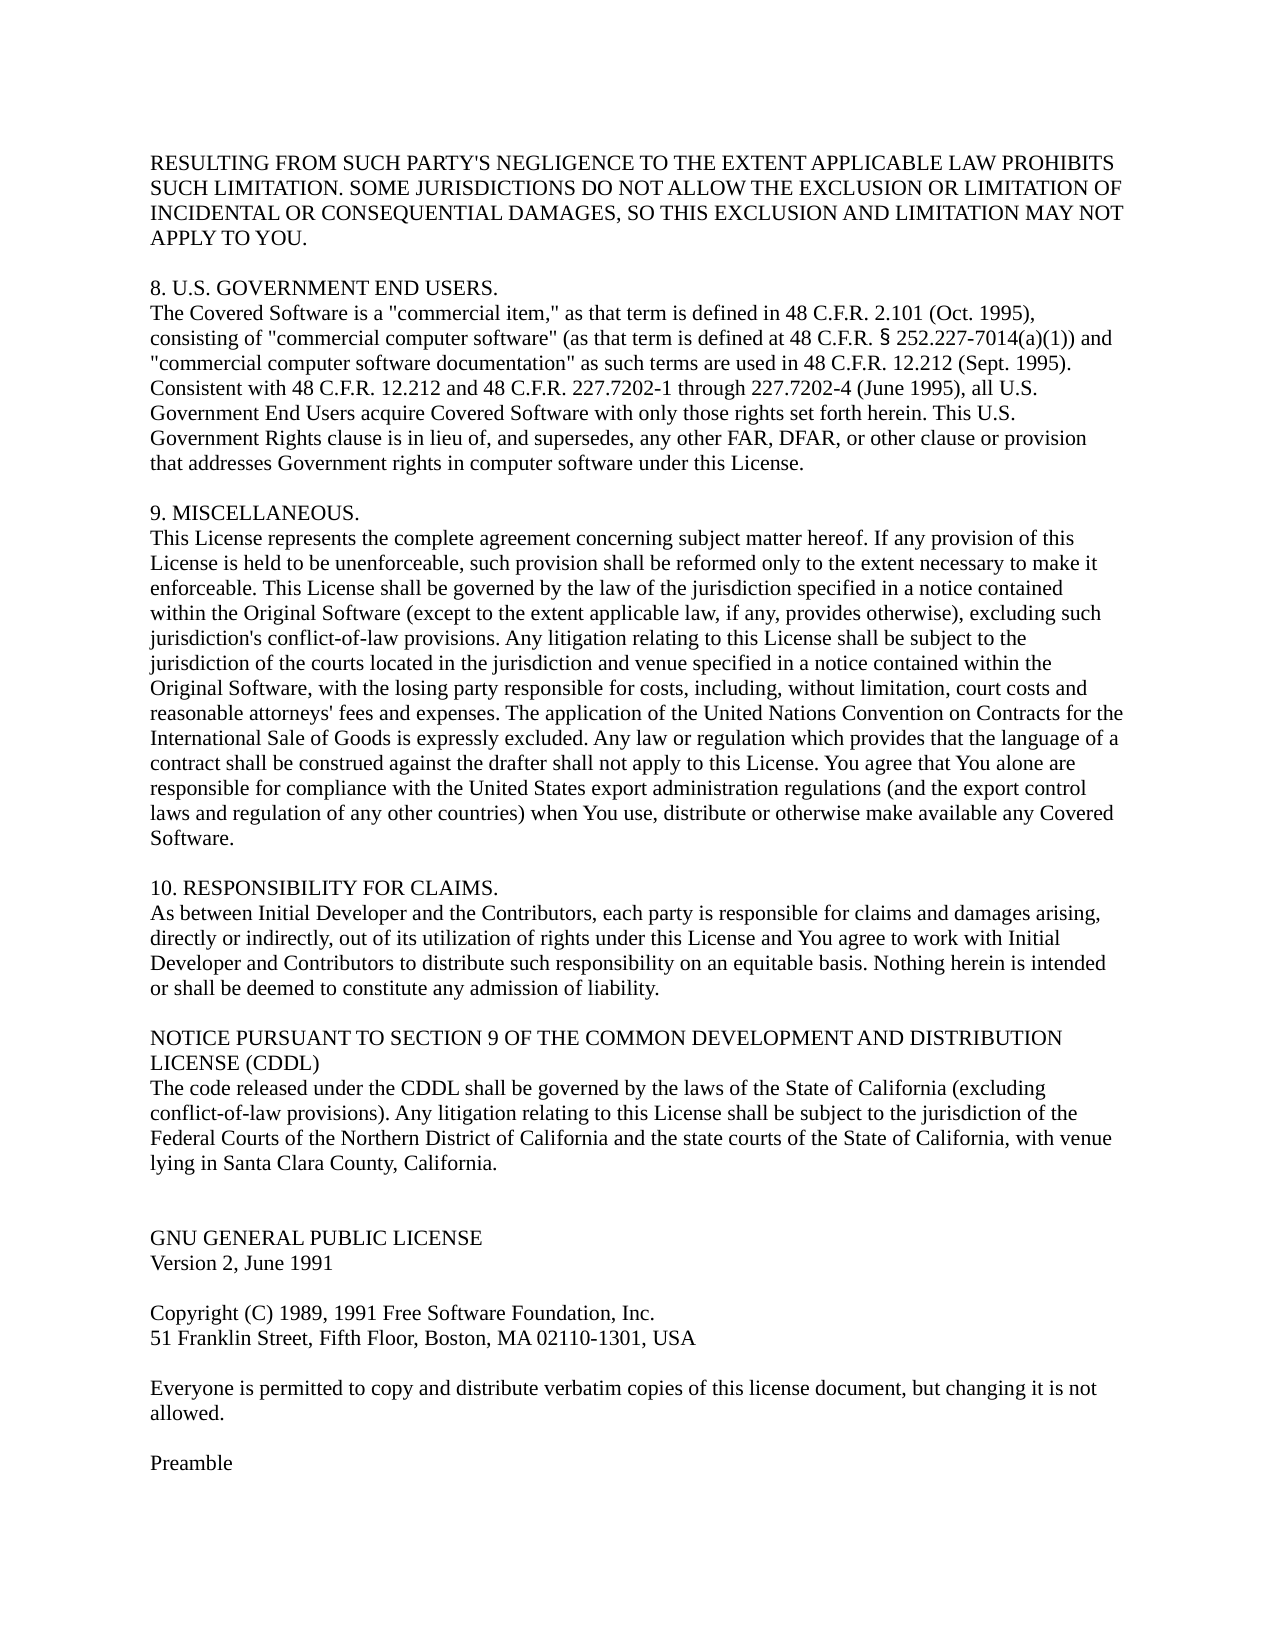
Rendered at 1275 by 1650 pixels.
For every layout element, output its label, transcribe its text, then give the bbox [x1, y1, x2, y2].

text NOTICE PURSUANT TO SECTION 9 OF THE COMMON DEVELOPMENT AND DISTRIBUTION LICENSE (CDDL) [150, 1025, 1125, 1075]
text 10. RESPONSIBILITY FOR CLAIMS. [150, 875, 1125, 900]
text GNU GENERAL PUBLIC LICENSE [150, 1200, 1125, 1250]
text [150, 150, 1125, 250]
text This License represents the complete agreement concerning subject matter hereof. If any provision of this License is held to be unenforceable, such provision shall be reformed only to the extent necessary to make it enforceable. This License shall be governed by the law of the jurisdiction specified in a notice contained within the Original Software (except to the extent applicable law, if any, provides otherwise), excluding such jurisdiction's conflict-of-law provisions. Any litigation relating to this License shall be subject to the jurisdiction of the courts located in the jurisdiction and venue specified in a notice contained within the Original Software, with the losing party responsible for costs, including, without limitation, court costs and reasonable attorneys' fees and expenses. The application of the United Nations Convention on Contracts for the International Sale of Goods is expressly excluded. Any law or regulation which provides that the language of a contract shall be construed against the drafter shall not apply to this License. You agree that You alone are responsible for compliance with the United States export administration regulations (and the export control laws and regulation of any other countries) when You use, distribute or otherwise make available any Covered Software. [150, 525, 1125, 850]
text As between Initial Developer and the Contributors, each party is responsible for claims and damages arising, directly or indirectly, out of its utilization of rights under this License and You agree to work with Initial Developer and Contributors to distribute such responsibility on an equitable basis. Nothing herein is intended or shall be deemed to constitute any admission of liability. [150, 900, 1125, 1000]
text Copyright (C) 1989, 1991 Free Software Foundation, Inc. [150, 1300, 1125, 1325]
text Version 2, June 1991 [150, 1250, 1125, 1275]
text Preamble [150, 1450, 1125, 1475]
text Everyone is permitted to copy and distribute verbatim copies of this license document, but changing it is not allowed. [150, 1375, 1125, 1425]
text 51 Franklin Street, Fifth Floor, Boston, MA 02110-1301, USA [150, 1325, 1125, 1350]
text The Covered Software is a "commercial item," as that term is defined in 48 C.F.R. 2.101 (Oct. 1995), consisting of "commercial computer software" (as that term is defined at 48 C.F.R. § 252.227-7014(a)(1)) and "commercial computer software documentation" as such terms are used in 48 C.F.R. 12.212 (Sept. 1995). Consistent with 48 C.F.R. 12.212 and 48 C.F.R. 227.7202-1 through 227.7202-4 (June 1995), all U.S. Government End Users acquire Covered Software with only those rights set forth herein. This U.S. Government Rights clause is in lieu of, and supersedes, any other FAR, DFAR, or other clause or provision that addresses Government rights in computer software under this License. [150, 300, 1125, 475]
text 9. MISCELLANEOUS. [150, 500, 1125, 525]
text 8. U.S. GOVERNMENT END USERS. [150, 275, 1125, 300]
text The code released under the CDDL shall be governed by the laws of the State of California (excluding conflict-of-law provisions). Any litigation relating to this License shall be subject to the jurisdiction of the Federal Courts of the Northern District of California and the state courts of the State of California, with venue lying in Santa Clara County, California. [150, 1075, 1125, 1175]
